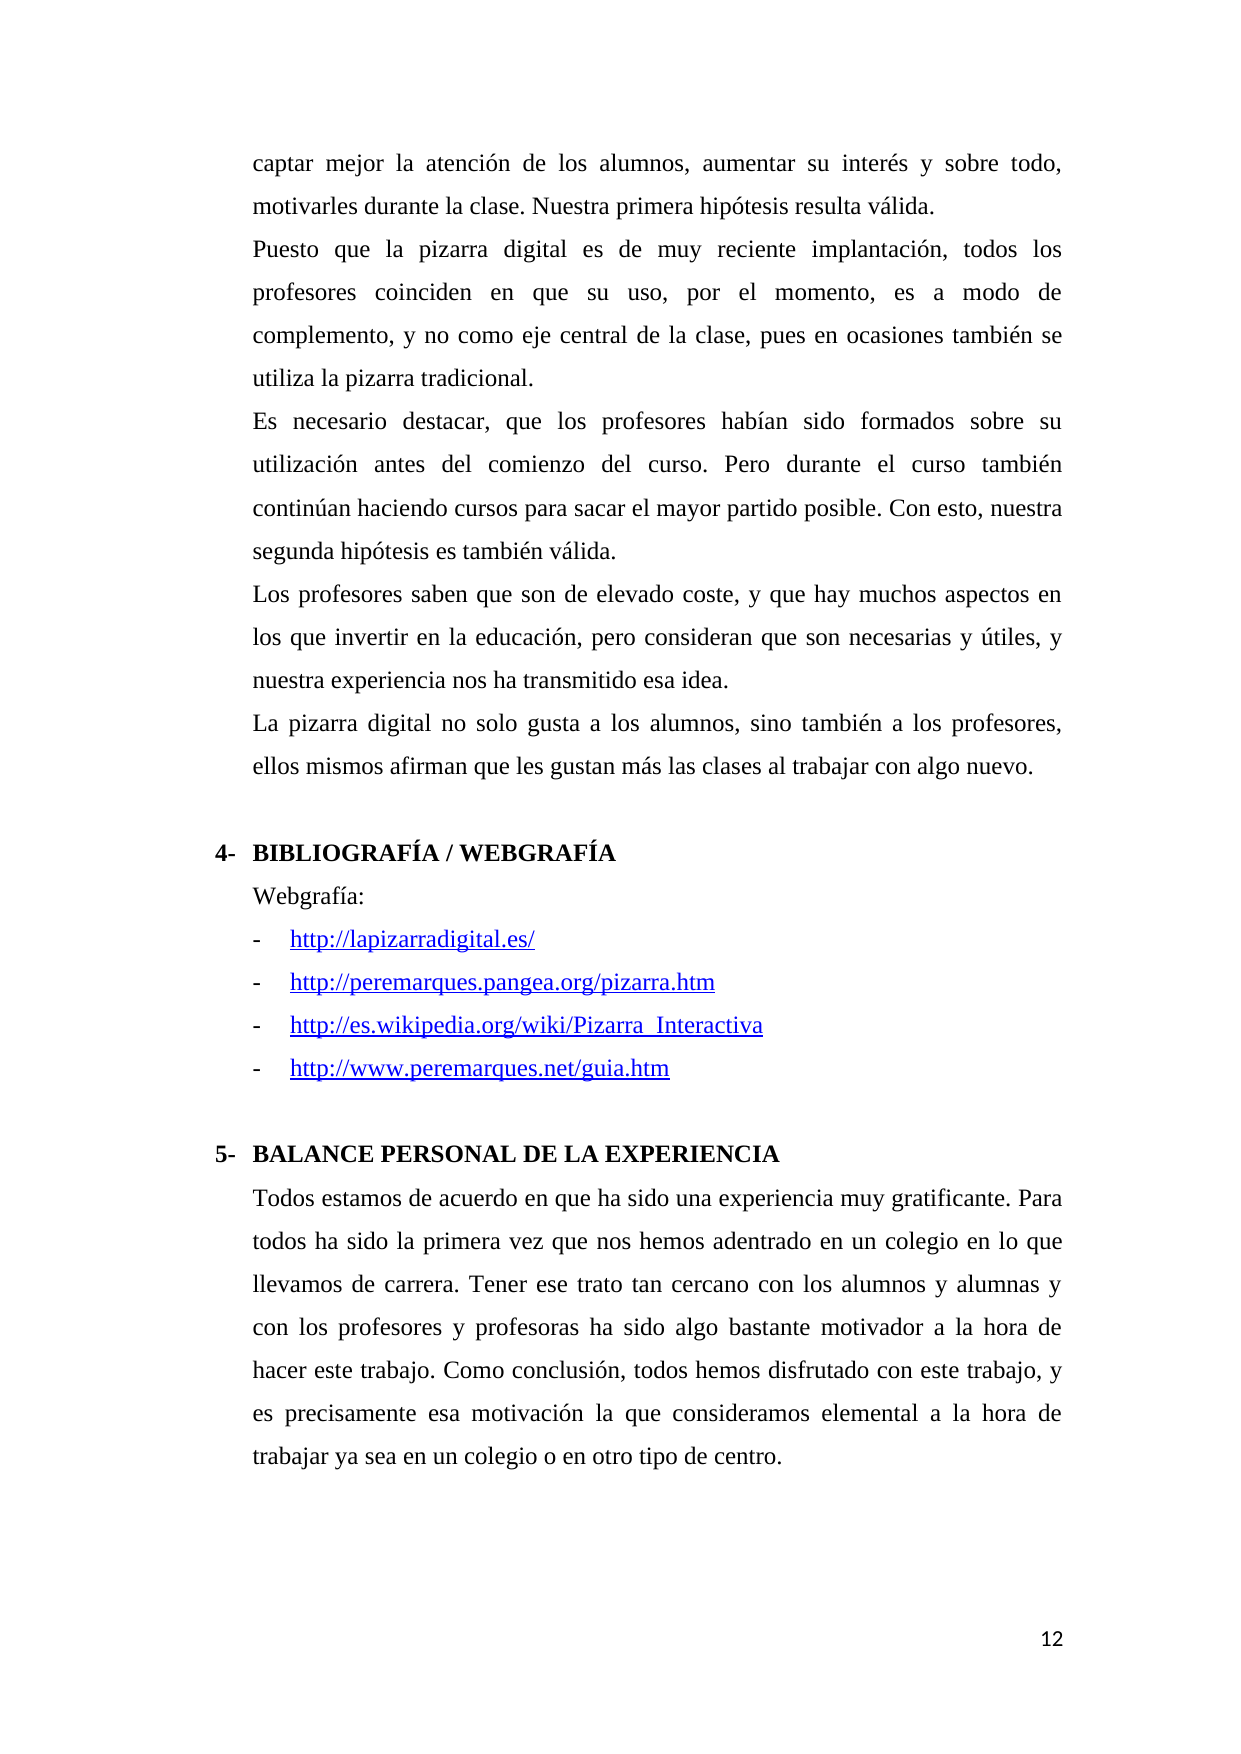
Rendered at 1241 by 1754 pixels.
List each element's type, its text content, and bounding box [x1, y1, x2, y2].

list Es necesario destacar, que los profesores habían sido formados sobre su utilización antes del comienzo del curso. Pero durante el curso también continúan haciendo cursos para sacar el mayor partido posible. Con esto, nuestra segunda hipótesis es también válida. [252, 406, 1063, 564]
list Los profesores saben que son de elevado coste, y que hay muchos aspectos en los que invertir en la educación, pero consideran que son necesarias y útiles, y nuestra experiencia nos ha transmitido esa idea. [252, 579, 1063, 694]
list http://lapizarradigital.es/ [252, 924, 1063, 953]
list BIBLIOGRAFÍA / WEBGRAFÍA [215, 838, 1063, 866]
list Webgrafía: [252, 881, 1063, 909]
list La pizarra digital no solo gusta a los alumnos, sino también a los profesores, ellos mismos afirman que les gustan más las clases al trabajar con algo nuevo. [252, 708, 1063, 780]
list BALANCE PERSONAL DE LA EXPERIENCIA [215, 1139, 1063, 1168]
list http://www.peremarques.net/guia.htm [252, 1053, 1063, 1082]
list Todos estamos de acuerdo en que ha sido una experiencia muy gratificante. Para todos ha sido la primera vez que nos hemos adentrado en un colegio en lo que llevamos de carrera. Tener ese trato tan cercano con los alumnos y alumnas y con los profesores y profesoras ha sido algo bastante motivador a la hora de hacer este trabajo. Como conclusión, todos hemos disfrutado con este trabajo, y es precisamente esa motivación la que consideramos elemental a la hora de trabajar ya sea en un colegio o en otro tipo de centro. [252, 1183, 1063, 1470]
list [252, 148, 1063, 219]
list Puesto que la pizarra digital es de muy reciente implantación, todos los profesores coinciden en que su uso, por el momento, es a modo de complemento, y no como eje central de la clase, pues en ocasiones también se utiliza la pizarra tradicional. [252, 234, 1063, 392]
list http://peremarques.pangea.org/pizarra.htm [252, 967, 1063, 996]
list http://es.wikipedia.org/wiki/Pizarra_Interactiva [252, 1010, 1063, 1039]
